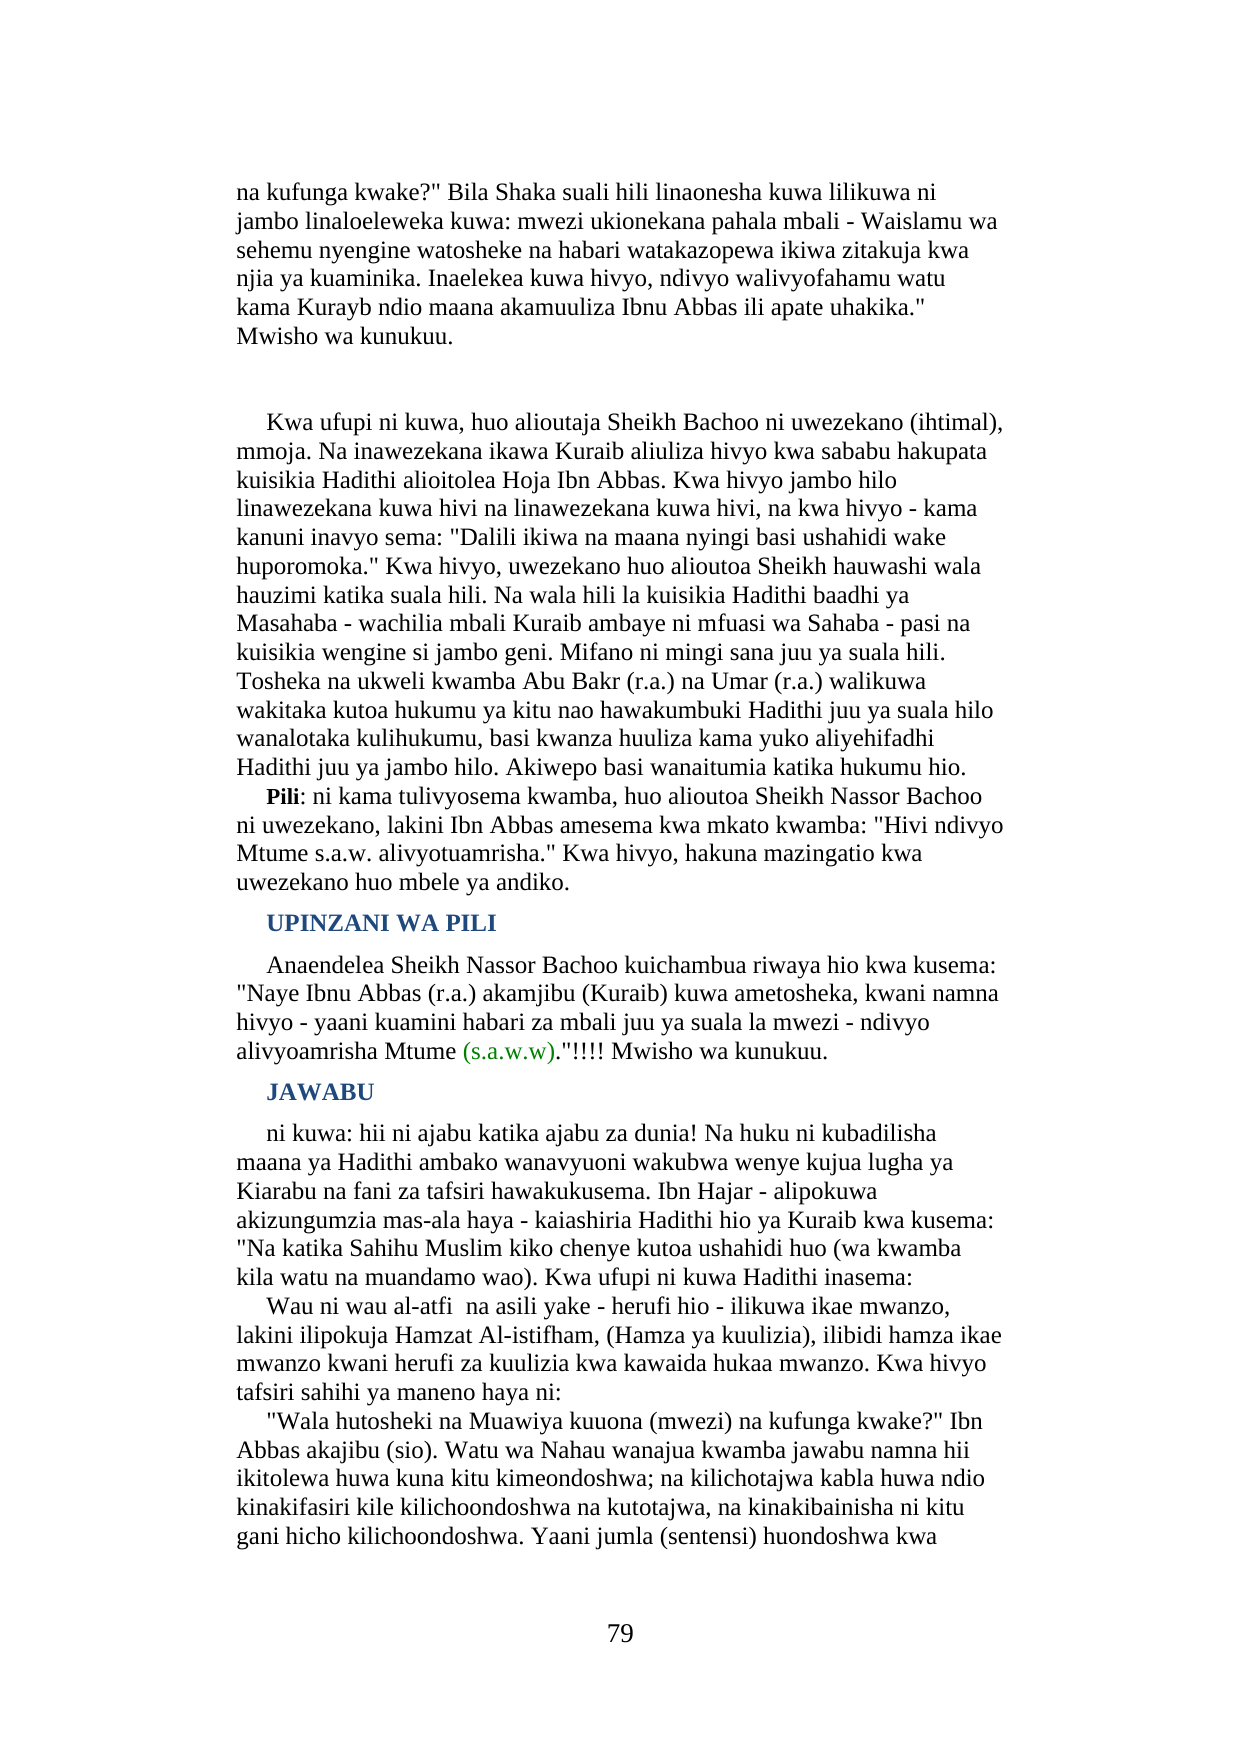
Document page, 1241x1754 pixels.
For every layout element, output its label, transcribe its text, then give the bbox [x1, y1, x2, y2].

text Pili: ni kama tulivyosema kwamba, huo alioutoa Sheikh Nassor Bachoo ni uwezekano, lakini Ibn Abbas amesema kwa mkato kwamba: "Hivi ndivyo Mtume s.a.w. alivyotuamrisha." Kwa hivyo, hakuna mazingatio kwa uwezekano huo mbele ya andiko. [236, 781, 1004, 896]
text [236, 177, 1004, 350]
subtitle JAWABU [236, 1077, 1004, 1106]
text Anaendelea Sheikh Nassor Bachoo kuichambua riwaya hio kwa kusema: "Naye Ibnu Abbas (r.a.) akamjibu (Kuraib) kuwa ametosheka, kwani namna hivyo - yaani kuamini habari za mbali juu ya suala la mwezi - ndivyo alivyoamrisha Mtume (s.a.w.w)."!!!! Mwisho wa kunukuu. [236, 950, 1004, 1065]
text ni kuwa: hii ni ajabu katika ajabu za dunia! Na huku ni kubadilisha maana ya Hadithi ambako wanavyuoni wakubwa wenye kujua lugha ya Kiarabu na fani za tafsiri hawakukusema. Ibn Hajar - alipokuwa akizungumzia mas-ala haya - kaiashiria Hadithi hio ya Kuraib kwa kusema: "Na katika Sahihu Muslim kiko chenye kutoa ushahidi huo (wa kwamba kila watu na muandamo wao). Kwa ufupi ni kuwa Hadithi inasema: [236, 1118, 1004, 1291]
text Kwa ufupi ni kuwa, huo alioutaja Sheikh Bachoo ni uwezekano (ihtimal), mmoja. Na inawezekana ikawa Kuraib aliuliza hivyo kwa sababu hakupata kuisikia Hadithi alioitolea Hoja Ibn Abbas. Kwa hivyo jambo hilo linawezekana kuwa hivi na linawezekana kuwa hivi, na kwa hivyo - kama kanuni inavyo sema: "Dalili ikiwa na maana nyingi basi ushahidi wake huporomoka." Kwa hivyo, uwezekano huo alioutoa Sheikh hauwashi wala hauzimi katika suala hili. Na wala hili la kuisikia Hadithi baadhi ya Masahaba - wachilia mbali Kuraib ambaye ni mfuasi wa Sahaba - pasi na kuisikia wengine si jambo geni. Mifano ni mingi sana juu ya suala hili. Tosheka na ukweli kwamba Abu Bakr (r.a.) na Umar (r.a.) walikuwa wakitaka kutoa hukumu ya kitu nao hawakumbuki Hadithi juu ya suala hilo wanalotaka kulihukumu, basi kwanza huuliza kama yuko aliyehifadhi Hadithi juu ya jambo hilo. Akiwepo basi wanaitumia katika hukumu hio. [236, 407, 1004, 781]
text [236, 1406, 1004, 1550]
text Wau ni wau al-atfi na asili yake - herufi hio - ilikuwa ikae mwanzo, lakini ilipokuja Hamzat Al-istifham, (Hamza ya kuulizia), ilibidi hamza ikae mwanzo kwani herufi za kuulizia kwa kawaida hukaa mwanzo. Kwa hivyo tafsiri sahihi ya maneno haya ni: [236, 1291, 1004, 1406]
subtitle UPINZANI WA PILI [236, 908, 1004, 937]
